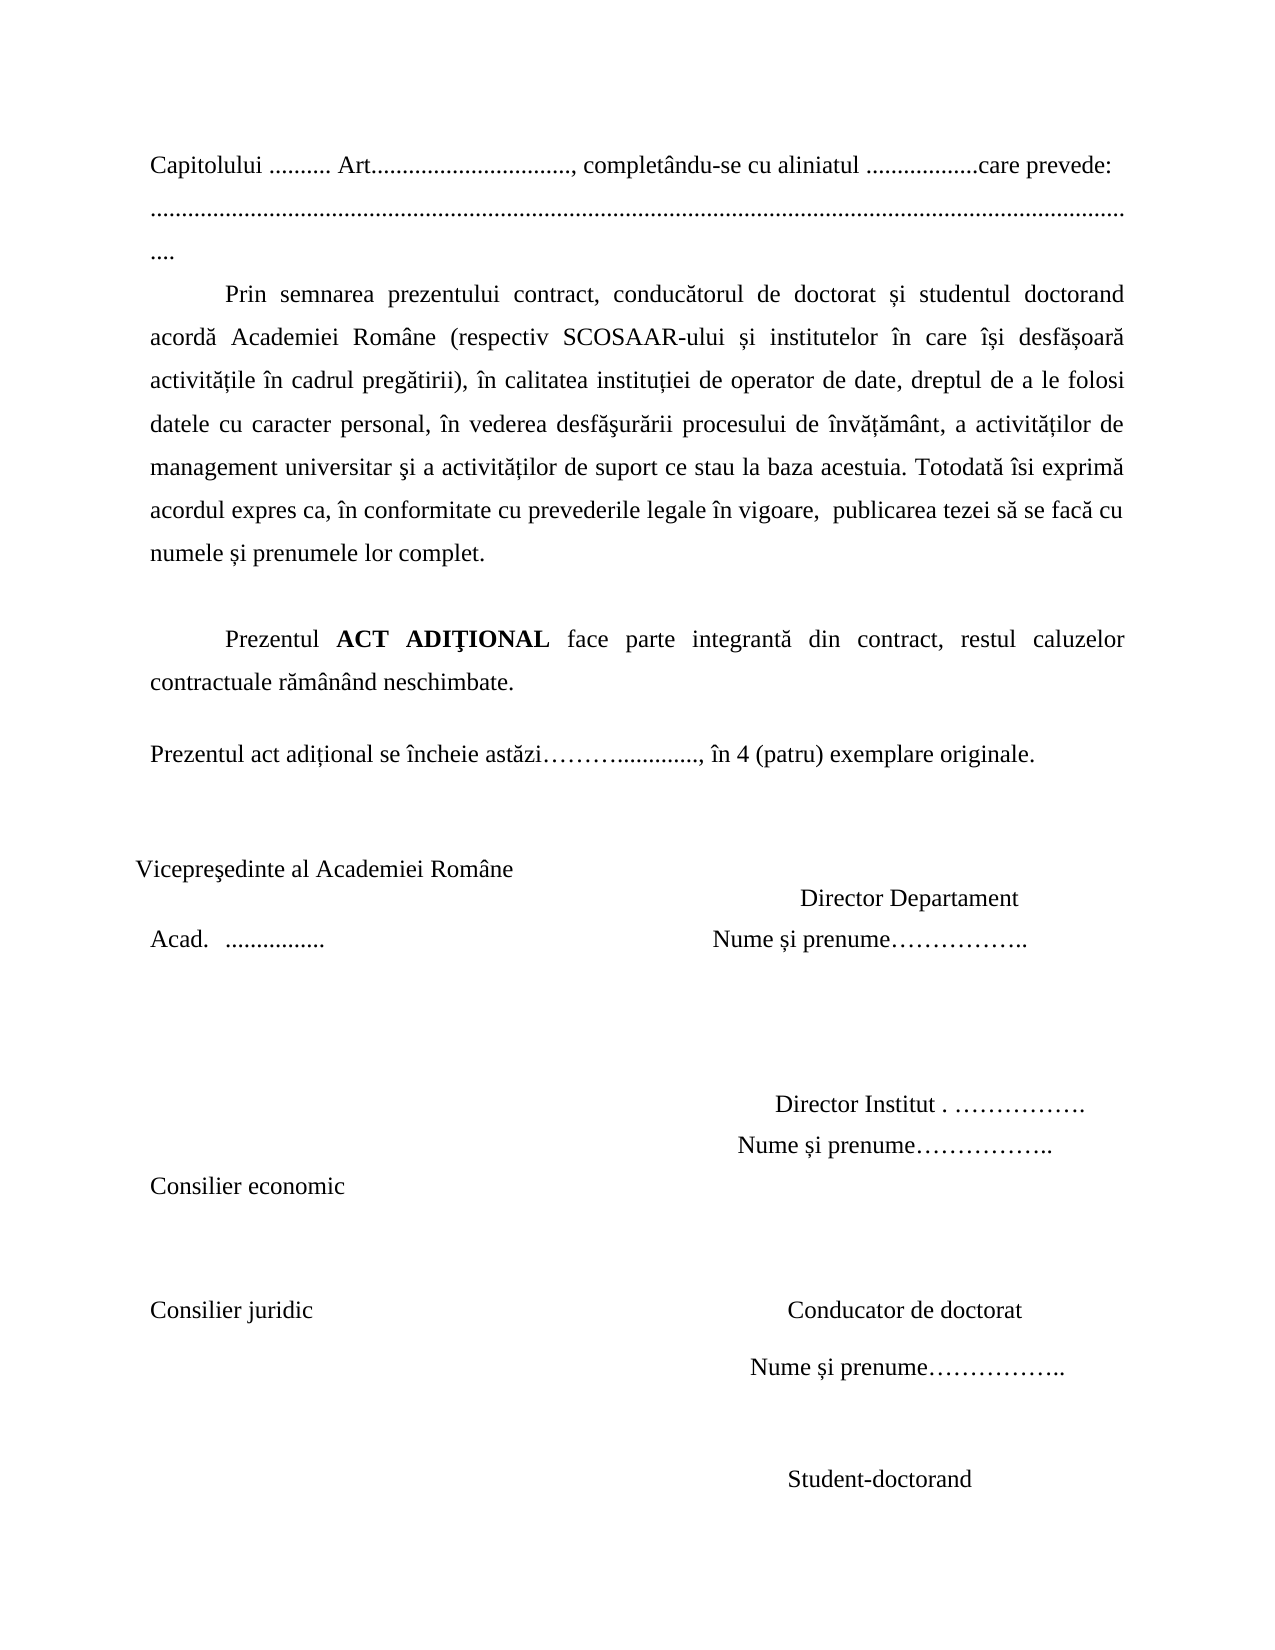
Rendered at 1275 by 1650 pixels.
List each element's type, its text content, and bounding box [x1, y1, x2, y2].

text Nume și prenume…………….. [150, 1352, 1125, 1381]
text ................................................................................................................................................................ [150, 193, 1125, 265]
text Consilier juridic Conducator de doctorat [150, 1295, 1125, 1324]
text Vicepreşedinte al Academiei Române [135, 854, 1125, 883]
text Acad. ................ Nume și prenume…………….. [150, 924, 1125, 953]
text Prezentul ACT ADIŢIONAL face parte integrantă din contract, restul caluzelor contractuale rămânând neschimbate. [150, 624, 1125, 696]
text Prin semnarea prezentului contract, conducătorul de doctorat și studentul doctorand acordă Academiei Române (respectiv SCOSAAR-ului și institutelor în care își desfășoară activitățile în cadrul pregătirii), în calitatea instituției de operator de date, dreptul de a le folosi datele cu caracter personal, în vederea desfăşurării procesului de învățământ, a activităților de management universitar şi a activităților de suport ce stau la baza acestuia. Totodată îsi exprimă acordul expres ca, în conformitate cu prevederile legale în vigoare, publicarea tezei să se facă cu numele și prenumele lor complet. [150, 279, 1125, 567]
text Director Departament [150, 883, 1125, 912]
text Consilier economic [150, 1171, 1125, 1200]
text Capitolului .......... Art................................, completându-se cu aliniatul ..................care prevede: [150, 150, 1125, 179]
text Director Institut . ……………. [600, 1089, 1125, 1117]
text Nume și prenume…………….. [600, 1130, 1125, 1159]
text Student-doctorand [150, 1464, 1125, 1492]
text Prezentul act adițional se încheie astăzi………............., în 4 (patru) exemplare originale. [150, 739, 1125, 768]
